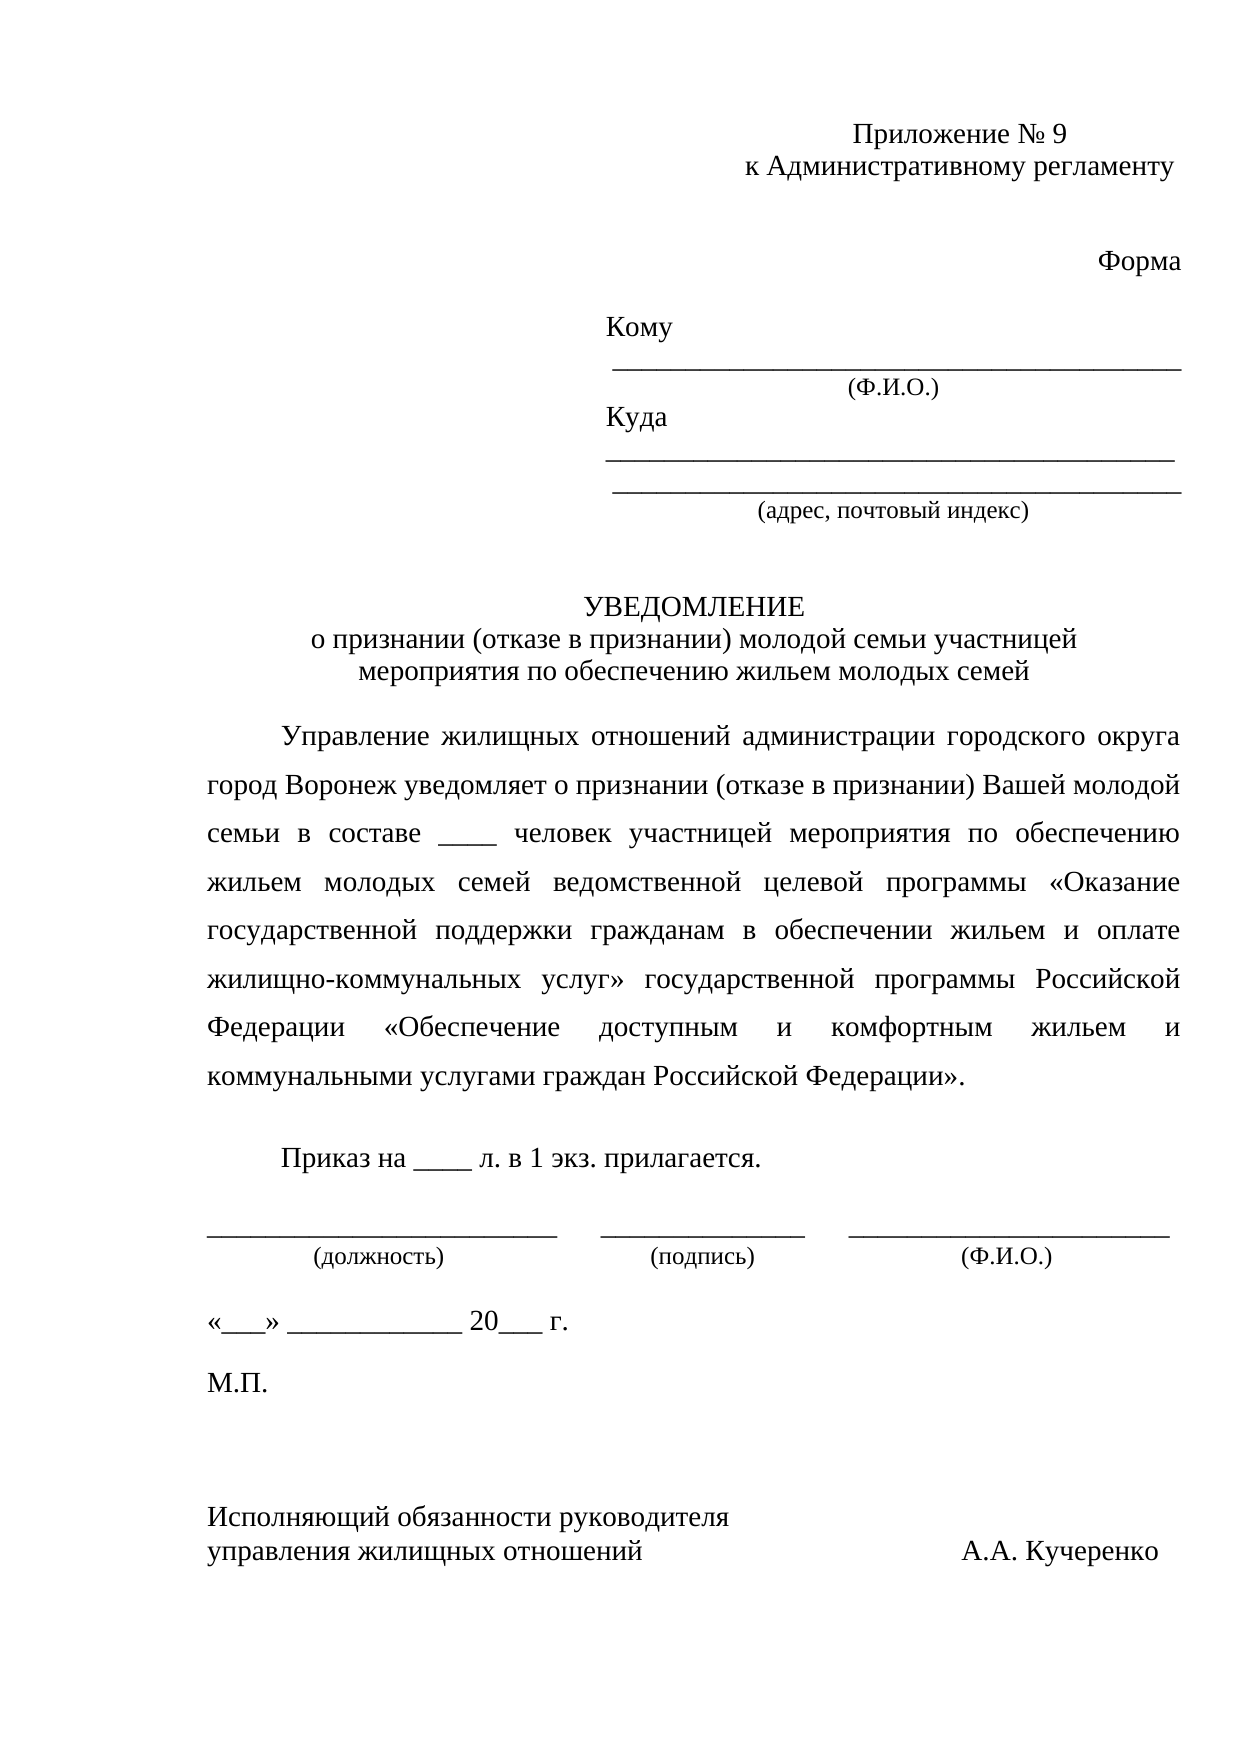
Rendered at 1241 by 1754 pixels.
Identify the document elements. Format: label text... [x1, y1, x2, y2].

text к Административному регламенту [738, 150, 1181, 182]
text Управление жилищных отношений администрации городского округа город Воронеж уведомляет о признании (отказе в признании) Вашей молодой семьи в составе ____ человек участницей мероприятия по обеспечению жильем молодых семей ведомственной целевой программы «Оказание государственной поддержки гражданам в обеспечении жильем и оплате жилищно-коммунальных услуг» государственной программы Российской Федерации «Обеспечение доступным и комфортным жильем и коммунальными услугами граждан Российской Федерации». [207, 718, 1181, 1092]
text М.П. [207, 1365, 1181, 1399]
text Куда _______________________________________ [606, 401, 1181, 465]
text _______________________________________ [606, 342, 1181, 374]
text _______________________________________ [606, 465, 1181, 497]
text Приказ на ____ л. в 1 экз. прилагается. [207, 1140, 1181, 1174]
text (адрес, почтовый индекс) [606, 497, 1181, 524]
text УВЕДОМЛЕНИЕ [207, 591, 1181, 623]
text ________________________ ______________ ______________________ [207, 1207, 1181, 1241]
text «___» ____________ 20___ г. [207, 1303, 1181, 1337]
text (должность) (подпись) (Ф.И.О.) [207, 1241, 1181, 1269]
text о признании (отказе в признании) молодой семьи участницей [207, 623, 1181, 655]
text Форма [207, 245, 1181, 277]
text мероприятия по обеспечению жильем молодых семей [207, 655, 1181, 686]
text Приложение № 9 [738, 118, 1181, 150]
table_header А.А. Кучеренко [856, 1500, 1170, 1567]
text Кому [606, 311, 1181, 342]
table_header Исполняющий обязанности руководителя управления жилищных отношений [196, 1500, 856, 1567]
text (Ф.И.О.) [606, 374, 1181, 401]
